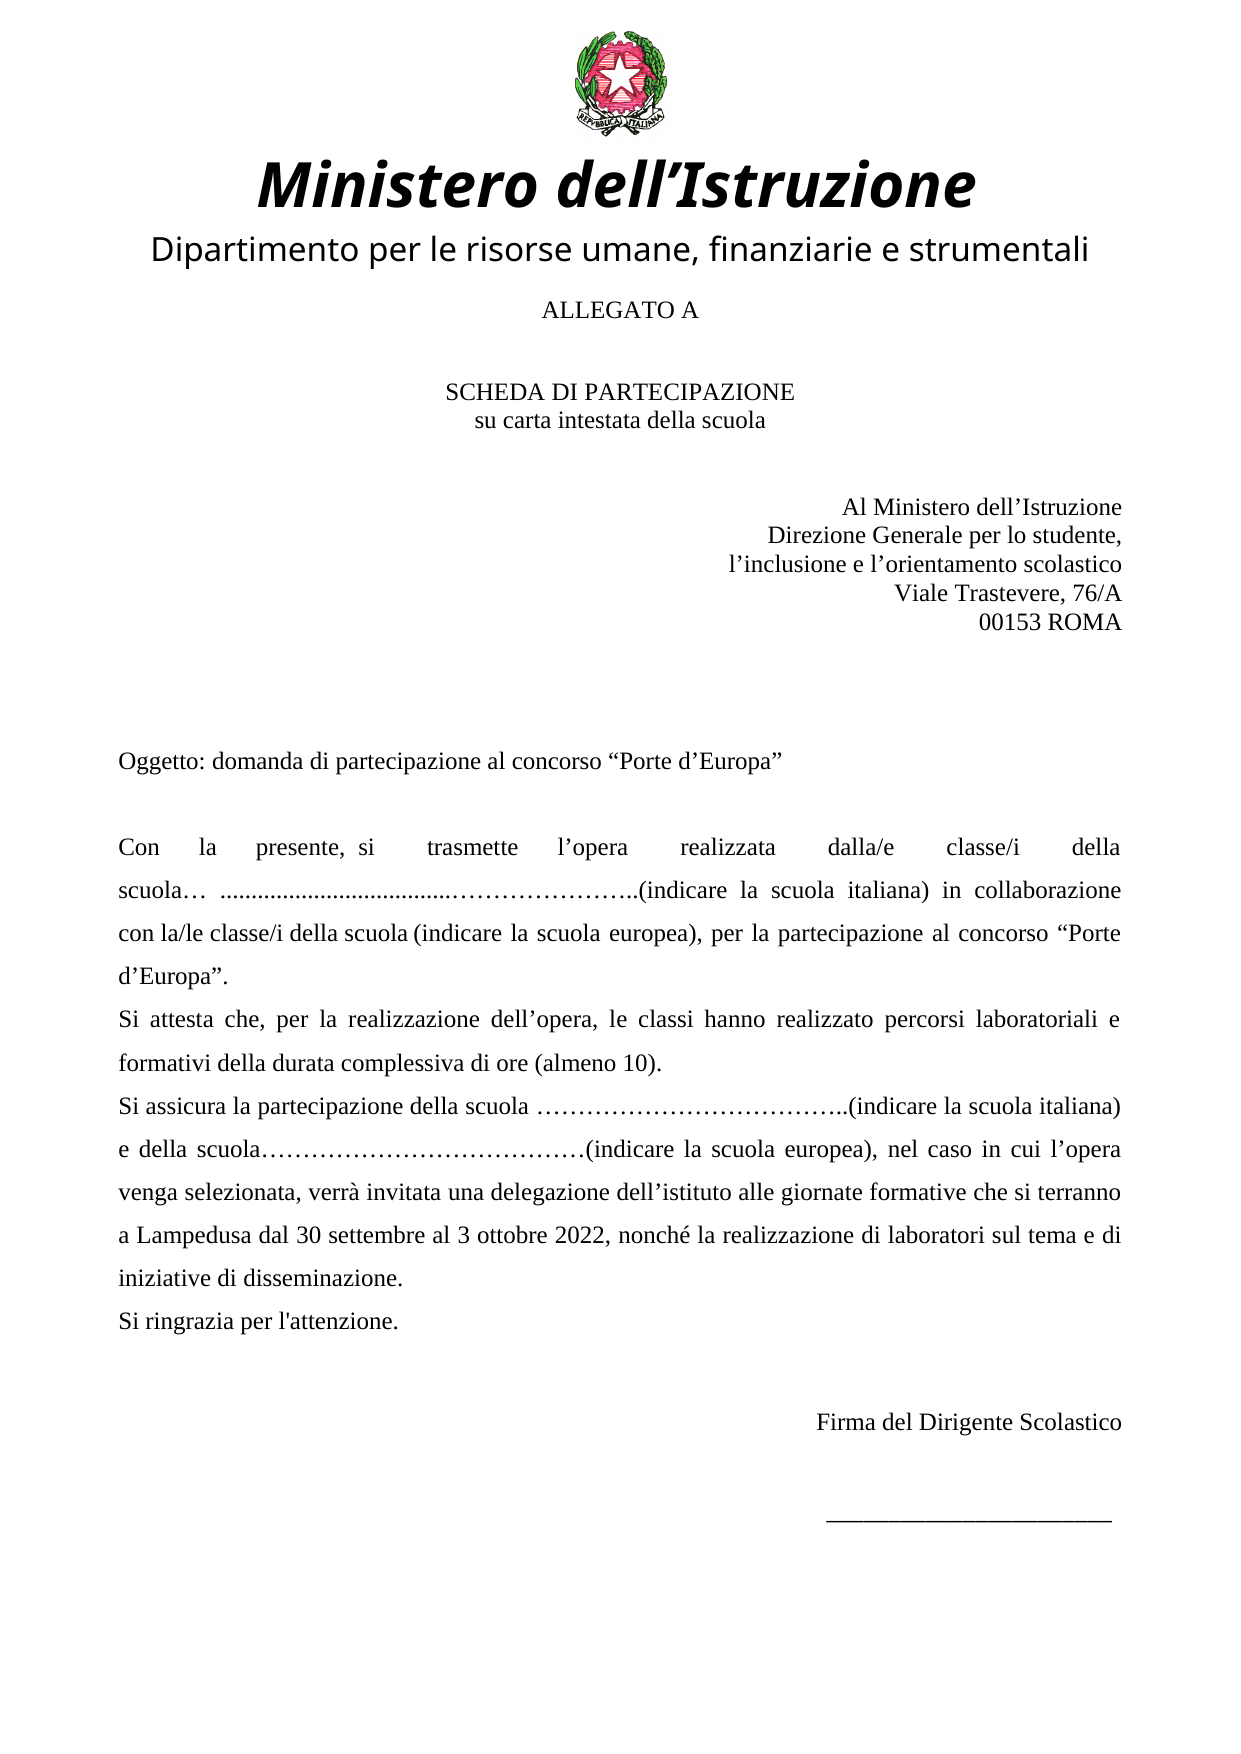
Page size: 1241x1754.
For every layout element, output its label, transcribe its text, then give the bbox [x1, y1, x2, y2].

text Oggetto: domanda di partecipazione al concorso “Porte d’Europa” [118, 746, 1122, 774]
text Viale Trastevere, 76/A [118, 578, 1122, 607]
text 00153 ROMA [118, 607, 1122, 635]
text _______________________ [118, 1495, 1122, 1526]
text Al Ministero dell’Istruzione [118, 492, 1122, 520]
text su carta intestata della scuola [118, 405, 1122, 434]
text Si assicura la partecipazione della scuola ………………………………..(indicare la scuola italiana) e della scuola…………………………………(indicare la scuola europea), nel caso in cui l’opera venga selezionata, verrà invitata una delegazione dell’istituto alle giornate formative che si terranno a Lampedusa dal 30 settembre al 3 ottobre 2022, nonché la realizzazione di laboratori sul tema e di iniziative di disseminazione. [118, 1091, 1122, 1292]
text Si ringrazia per l'attenzione. [118, 1306, 1122, 1335]
picture [571, 29, 669, 141]
text SCHEDA DI PARTECIPAZIONE [118, 377, 1122, 405]
text ALLEGATO A [118, 295, 1122, 324]
text Firma del Dirigente Scolastico [118, 1407, 1122, 1436]
text l’inclusione e l’orientamento scolastico [118, 549, 1122, 578]
text Con la presente, si trasmette l’opera realizzata dalla/e classe/i della scuola… .....................................…………………..(indicare la scuola italiana) in collaborazione con la/le classe/i della scuola (indicare la scuola europea), per la partecipazione al concorso “Porte d’Europa”. [118, 832, 1122, 990]
text Direzione Generale per lo studente, [118, 520, 1122, 549]
text Si attesta che, per la realizzazione dell’opera, le classi hanno realizzato percorsi laboratoriali e formativi della durata complessiva di ore (almeno 10). [118, 1004, 1122, 1076]
